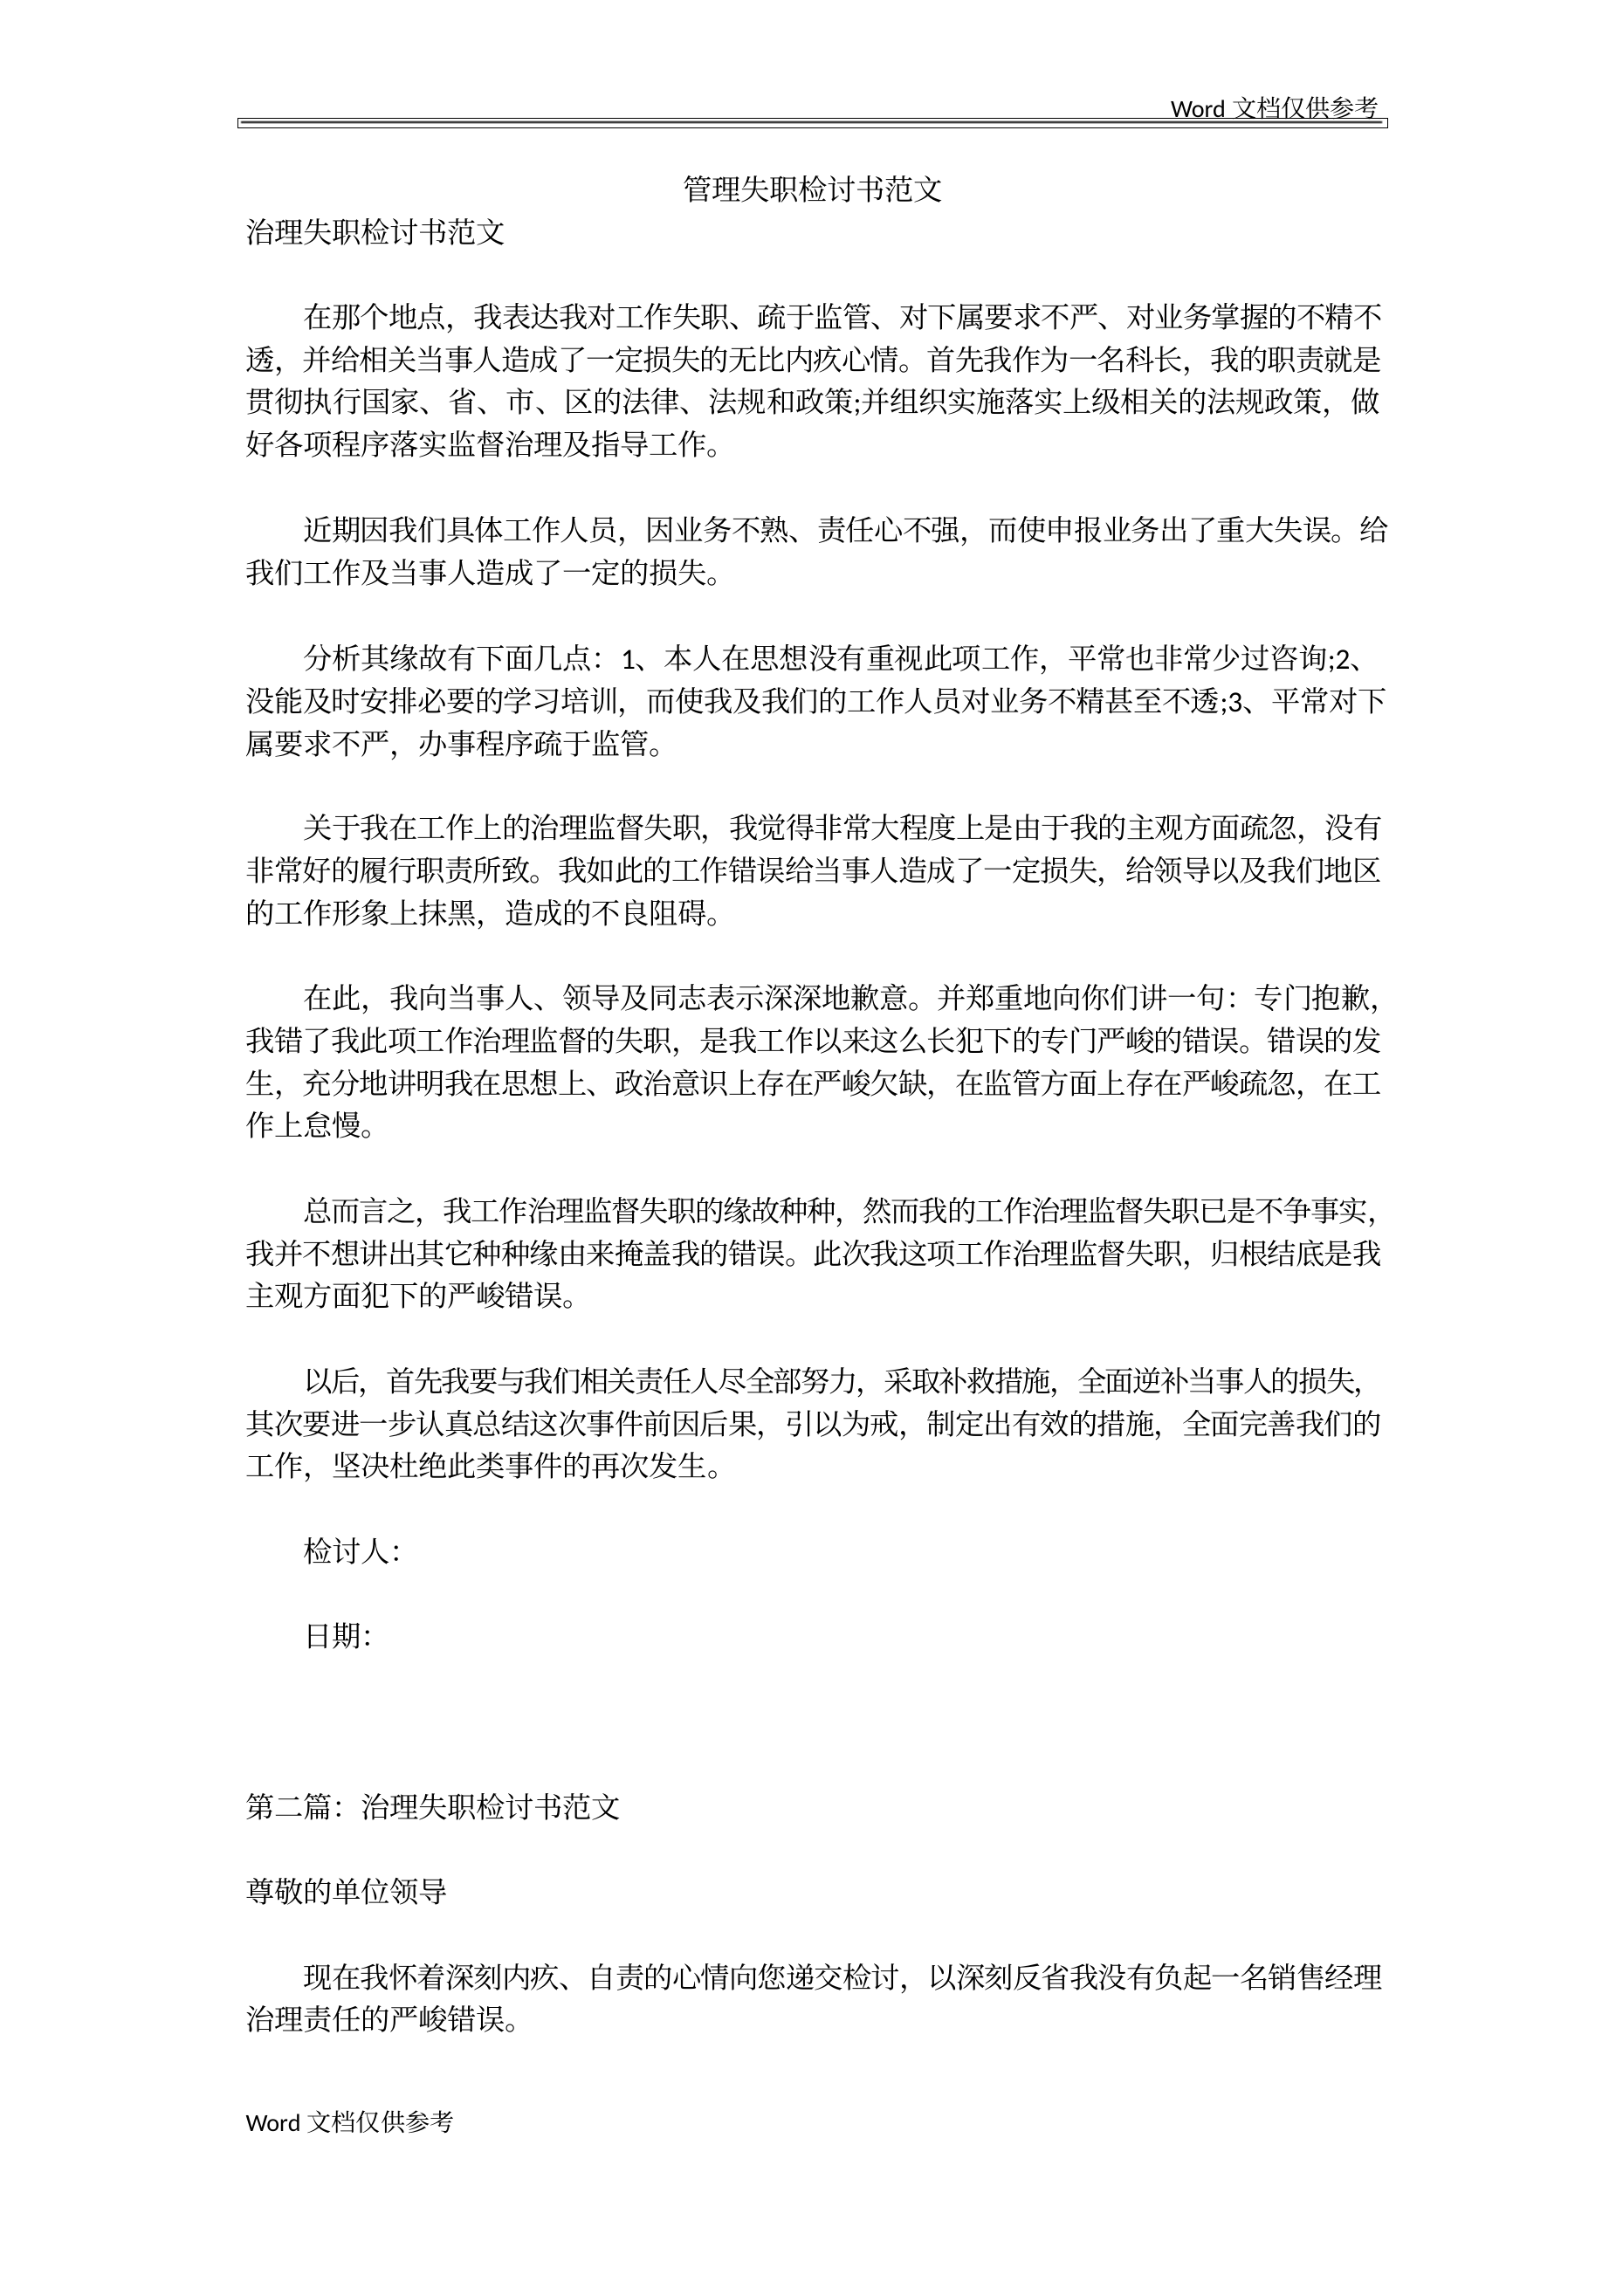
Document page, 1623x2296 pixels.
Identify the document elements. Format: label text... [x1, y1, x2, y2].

text 主观方面犯下的严峻错误。 [245, 1284, 1571, 1312]
text 的工作形象上抹黑，造成的不良阻碍。 [245, 901, 1571, 930]
text 透，并给相关当事人造成了一定损失的无比内疚心情。首先我作为一名科长，我的职责就是 [245, 347, 1571, 376]
text 近期因我们具体工作人员，因业务不熟、责任心不强，而使申报业务出了重大失误。给 [303, 518, 1560, 547]
text 在那个地点，我表达我对工作失职、疏于监管、对下属要求不严、对业务掌握的不精不 [303, 305, 1571, 333]
text 治理失职检讨书范文 [245, 220, 548, 249]
text 尊敬的单位领导 [245, 1880, 677, 1908]
text 属要求不严，办事程序疏于监管。 [245, 732, 1564, 760]
text Word 文档仅供参考 [1171, 97, 1416, 123]
text 非常好的履行职责所致。我如此的工作错误给当事人造成了一定损失，给领导以及我们地区 [245, 858, 1571, 887]
text 没能及时安排必要的学习培训，而使我及我们的工作人员对业务不精甚至不透;3、平常对下 [245, 688, 1564, 718]
text 我并不想讲出其它种种缘由来掩盖我的错误。此次我这项工作治理监督失职，归根结底是我 [245, 1241, 1571, 1270]
text 我错了我此项工作治理监督的失职，是我工作以来这么长犯下的专门严峻的错误。错误的发 [245, 1028, 1571, 1057]
text 现在我怀着深刻内疚、自责的心情向您递交检讨，以深刻反省我没有负起一名销售经理 [303, 1965, 1552, 1994]
text Word 文档仅供参考 [245, 2111, 491, 2136]
text 好各项程序落实监督治理及指导工作。 [245, 432, 1571, 461]
text 以后，首先我要与我们相关责任人尽全部努力，采取补救措施，全面逆补当事人的损失， [303, 1369, 1571, 1398]
text 管理失职检讨书范文 [683, 177, 986, 206]
text 我们工作及当事人造成了一定的损失。 [245, 560, 1560, 589]
text 在此，我向当事人、领导及同志表示深深地歉意。并郑重地向你们讲一句：专门抱歉， [303, 986, 1571, 1014]
text 工作，坚决杜绝此类事件的再次发生。 [245, 1454, 1571, 1482]
text 生，充分地讲明我在思想上、政治意识上存在严峻欠缺，在监管方面上存在严峻疏忽，在工 [245, 1071, 1571, 1100]
text 第二篇：治理失职检讨书范文 [245, 1795, 677, 1824]
text 作上怠慢。 [245, 1114, 1571, 1142]
text 其次要进一步认真总结这次事件前因后果，引以为戒，制定出有效的措施，全面完善我们的 [245, 1412, 1571, 1440]
text 分析其缘故有下面几点：1、本人在思想没有重视此项工作，平常也非常少过咨询;2、 [303, 645, 1564, 675]
text 治理责任的严峻错误。 [245, 2007, 1552, 2036]
text 总而言之，我工作治理监督失职的缘故种种，然而我的工作治理监督失职已是不争事实， [303, 1199, 1571, 1227]
picture [238, 119, 1387, 127]
text 贯彻执行国家、省、市、区的法律、法规和政策;并组织实施落实上级相关的法规政策，做 [245, 388, 1571, 419]
text 检讨人： [303, 1539, 462, 1568]
text 关于我在工作上的治理监督失职，我觉得非常大程度上是由于我的主观方面疏忽，没有 [303, 815, 1571, 844]
text 日期： [303, 1625, 462, 1653]
